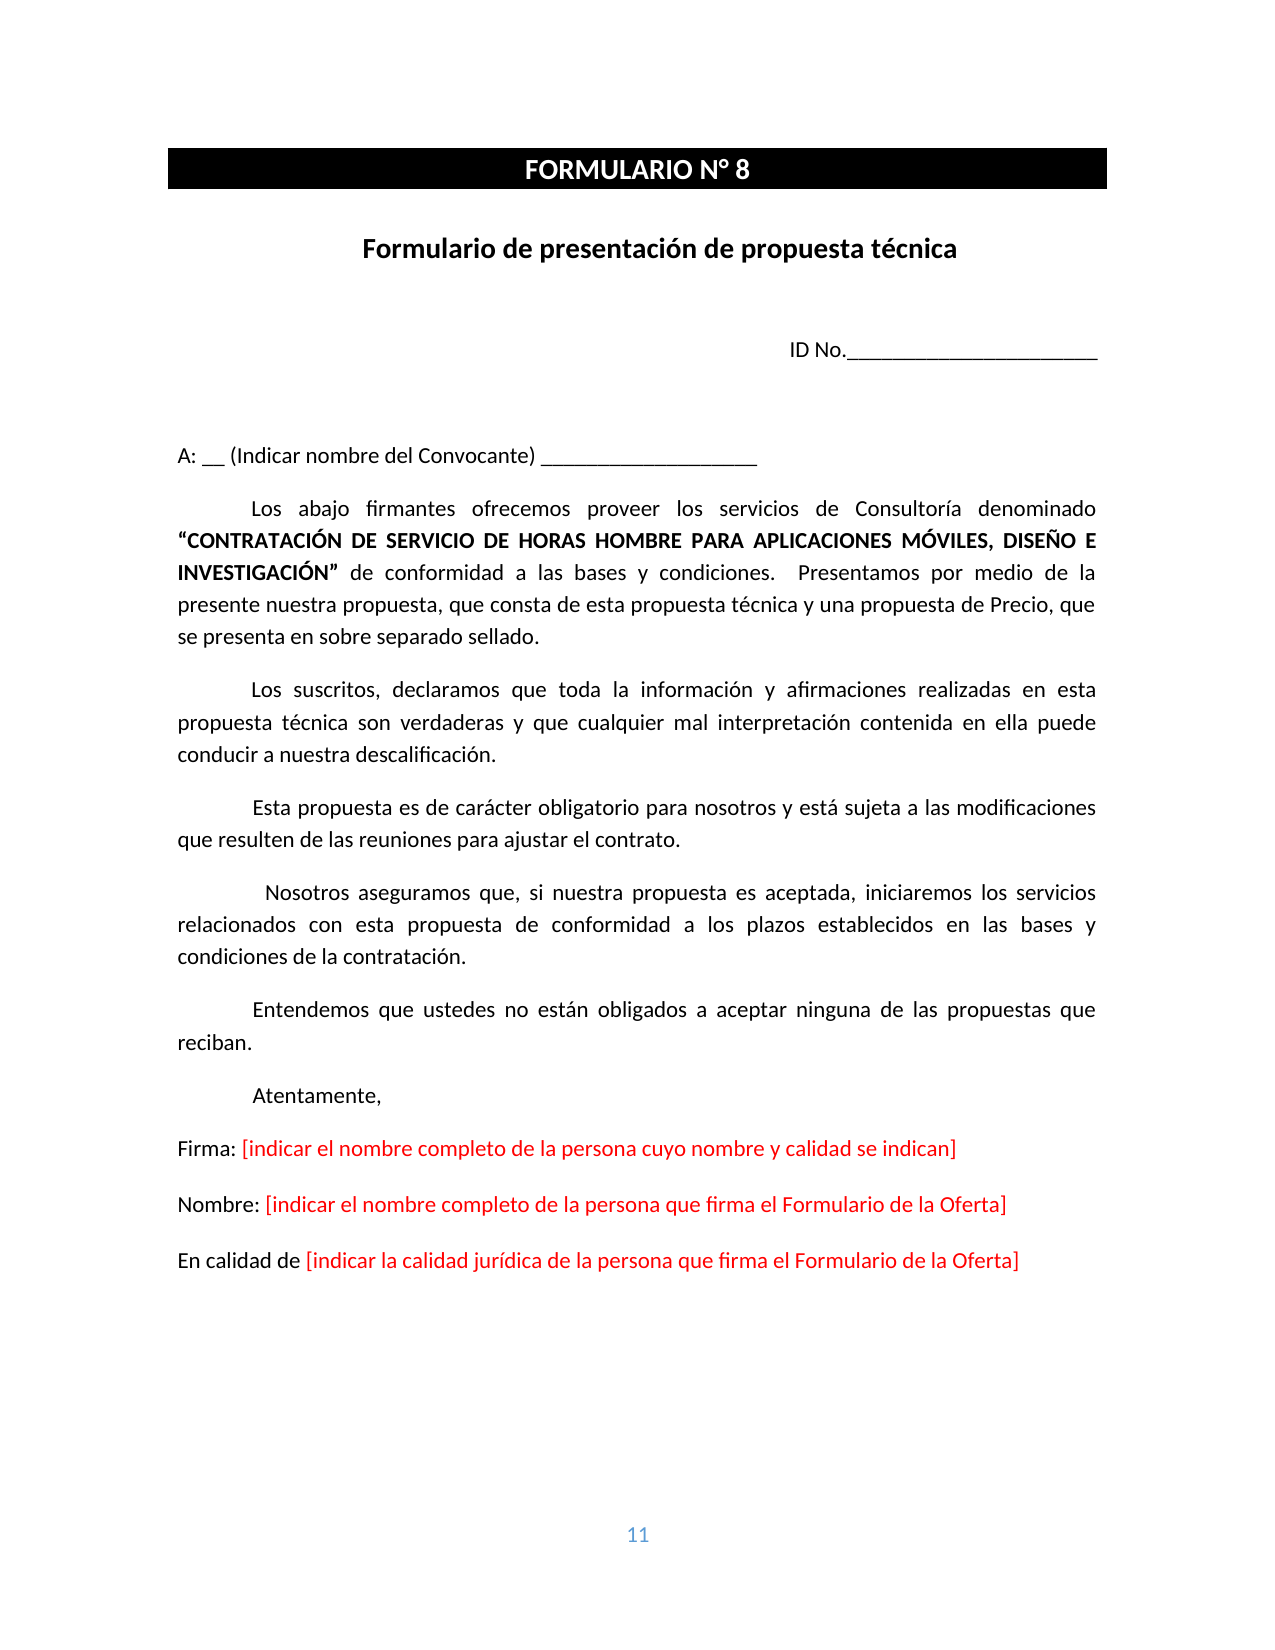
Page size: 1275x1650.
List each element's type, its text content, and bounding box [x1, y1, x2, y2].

text Atentamente, [252, 1081, 1098, 1109]
text Esta propuesta es de carácter obligatorio para nosotros y está sujeta a las modificaciones que resulten de las reuniones para ajustar el contrato. [177, 793, 1098, 853]
text A: __ (Indicar nombre del Convocante) ___________________ [177, 441, 1098, 469]
list Firma: [indicar el nombre completo de la persona cuyo nombre y calidad se indican] [177, 1134, 1098, 1162]
text Entendemos que ustedes no están obligados a aceptar ninguna de las propuestas que reciban. [177, 996, 1098, 1056]
text Los abajo firmantes ofrecemos proveer los servicios de Consultoría denominado “CONTRATACIÓN DE SERVICIO DE HORAS HOMBRE PARA APLICACIONES MÓVILES, DISEÑO E INVESTIGACIÓN” de conformidad a las bases y condiciones. Presentamos por medio de la presente nuestra propuesta, que consta de esta propuesta técnica y una propuesta de Precio, que se presenta en sobre separado sellado. [177, 494, 1098, 651]
list En calidad de [indicar la calidad jurídica de la persona que firma el Formulario de la Oferta] [177, 1246, 1098, 1274]
text Nosotros aseguramos que, si nuestra propuesta es aceptada, iniciaremos los servicios relacionados con esta propuesta de conformidad a los plazos establecidos en las bases y condiciones de la contratación. [177, 878, 1098, 971]
text Formulario de presentación de propuesta técnica [222, 230, 1098, 266]
text Los suscritos, declaramos que toda la información y afirmaciones realizadas en esta propuesta técnica son verdaderas y que cualquier mal interpretación contenida en ella puede conducir a nuestra descalificación. [177, 676, 1098, 768]
text ID No.______________________ [177, 335, 1098, 363]
text FORMULARIO N° 8 [169, 149, 1106, 188]
list Nombre: [indicar el nombre completo de la persona que firma el Formulario de la Oferta] [177, 1190, 1098, 1218]
